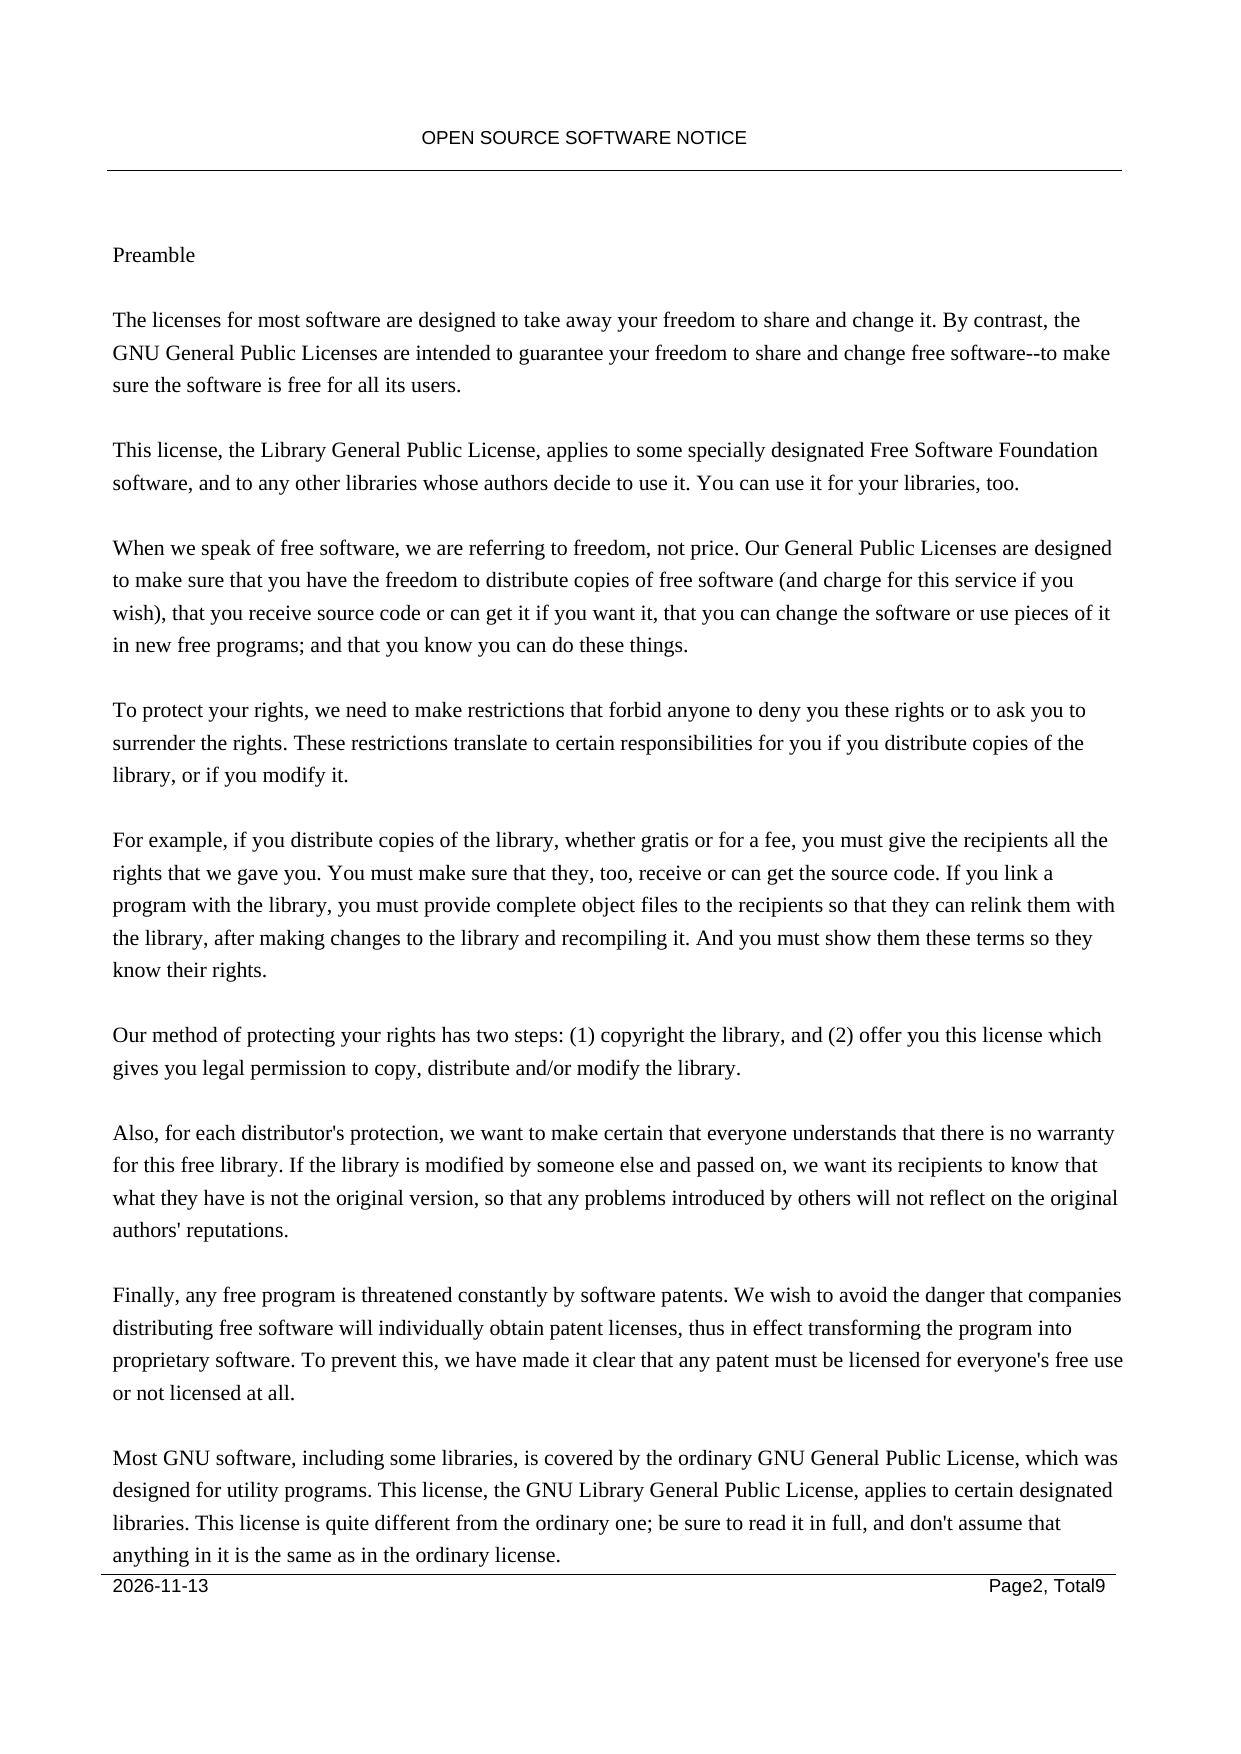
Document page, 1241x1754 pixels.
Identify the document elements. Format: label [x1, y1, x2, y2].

text [112, 206, 1128, 1571]
